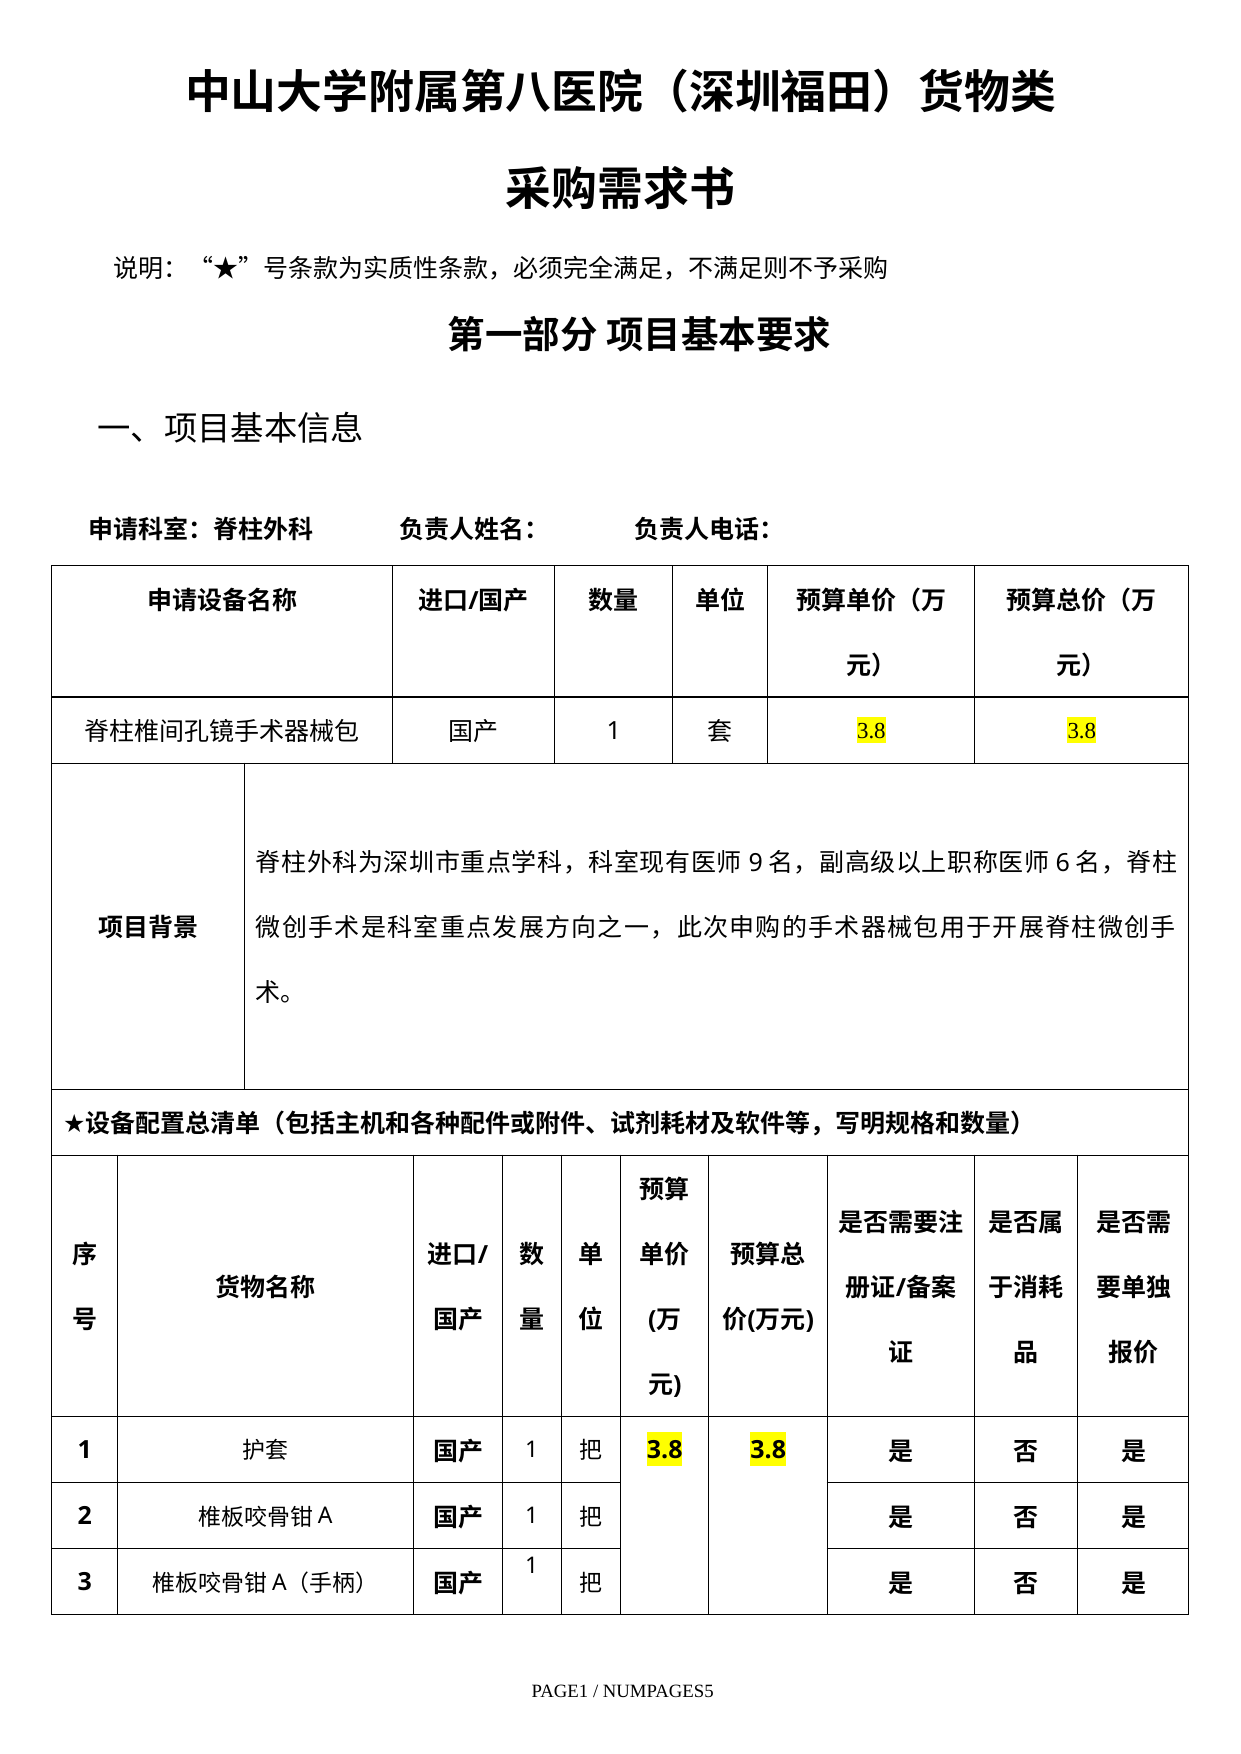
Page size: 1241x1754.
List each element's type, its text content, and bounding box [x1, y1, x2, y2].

table_header 数量 [555, 566, 672, 696]
table_header 预算总价（万元） [975, 566, 1188, 696]
text 第一部分 项目基本要求 [89, 299, 1152, 364]
table_cell 是 [828, 1483, 974, 1548]
table_cell 3 [52, 1549, 117, 1614]
table_cell 否 [975, 1483, 1077, 1548]
table_cell 序号 [52, 1156, 117, 1416]
table_cell 套 [673, 698, 767, 762]
text 申请科室：脊柱外科 负责人姓名： 负责人电话： [89, 495, 1152, 560]
table_cell 数量 [503, 1156, 561, 1416]
table_cell 是否需要单独报价 [1078, 1156, 1188, 1416]
table_cell 单位 [562, 1156, 620, 1416]
table_cell 是 [828, 1549, 974, 1614]
table_cell 把 [562, 1483, 620, 1548]
table_cell 项目背景 [52, 764, 244, 1088]
text 采购需求书 [89, 137, 1152, 234]
table_cell 货物名称 [118, 1156, 413, 1416]
table_cell 3.8 [621, 1417, 708, 1614]
table_cell 国产 [393, 698, 554, 762]
table_cell 是 [1078, 1417, 1188, 1482]
table_cell 1 [503, 1483, 561, 1548]
table_cell 进口/国产 [414, 1156, 502, 1416]
table_cell 椎板咬骨钳A [118, 1483, 413, 1548]
table_cell 是否属于消耗品 [975, 1156, 1077, 1416]
table_cell 护套 [118, 1417, 413, 1482]
table_cell 1 [555, 698, 672, 762]
table_header 申请设备名称 [52, 566, 392, 696]
table_cell 把 [562, 1417, 620, 1482]
table_cell 国产 [414, 1483, 502, 1548]
table_cell 是 [1078, 1549, 1188, 1614]
table_header 预算单价（万元） [768, 566, 974, 696]
table_cell 把 [562, 1549, 620, 1614]
table_header 单位 [673, 566, 767, 696]
table_cell ★设备配置总清单（包括主机和各种配件或附件、试剂耗材及软件等，写明规格和数量） [52, 1090, 1188, 1154]
table_cell 否 [975, 1549, 1077, 1614]
table_cell 3.8 [975, 698, 1188, 762]
table_cell 3.8 [768, 698, 974, 762]
table_cell 3.8 [709, 1417, 827, 1614]
text 说明：“★”号条款为实质性条款，必须完全满足，不满足则不予采购 [89, 234, 1152, 299]
text 一、项目基本信息 [89, 393, 1152, 458]
table_cell 椎板咬骨钳A（手柄） [118, 1549, 413, 1614]
table_cell 预算总价(万元) [709, 1156, 827, 1416]
table_cell 是 [828, 1417, 974, 1482]
table_header 进口/国产 [393, 566, 554, 696]
table_cell 2 [52, 1483, 117, 1548]
table_cell 脊柱外科为深圳市重点学科，科室现有医师9名，副高级以上职称医师6名，脊柱微创手术是科室重点发展方向之一，此次申购的手术器械包用于开展脊柱微创手术。 [245, 764, 1188, 1088]
table_cell 国产 [414, 1549, 502, 1614]
table_cell 国产 [414, 1417, 502, 1482]
table_cell 1 [503, 1417, 561, 1482]
table_cell 脊柱椎间孔镜手术器械包 [52, 698, 392, 762]
table_cell 1 [52, 1417, 117, 1482]
table_cell 是 [1078, 1483, 1188, 1548]
table_cell 预算单价(万元) [621, 1156, 708, 1416]
table_cell 是否需要注册证/备案证 [828, 1156, 974, 1416]
table_cell 1 [503, 1549, 561, 1614]
text 中山大学附属第八医院（深圳福田）货物类 [89, 39, 1152, 137]
table_cell 否 [975, 1417, 1077, 1482]
